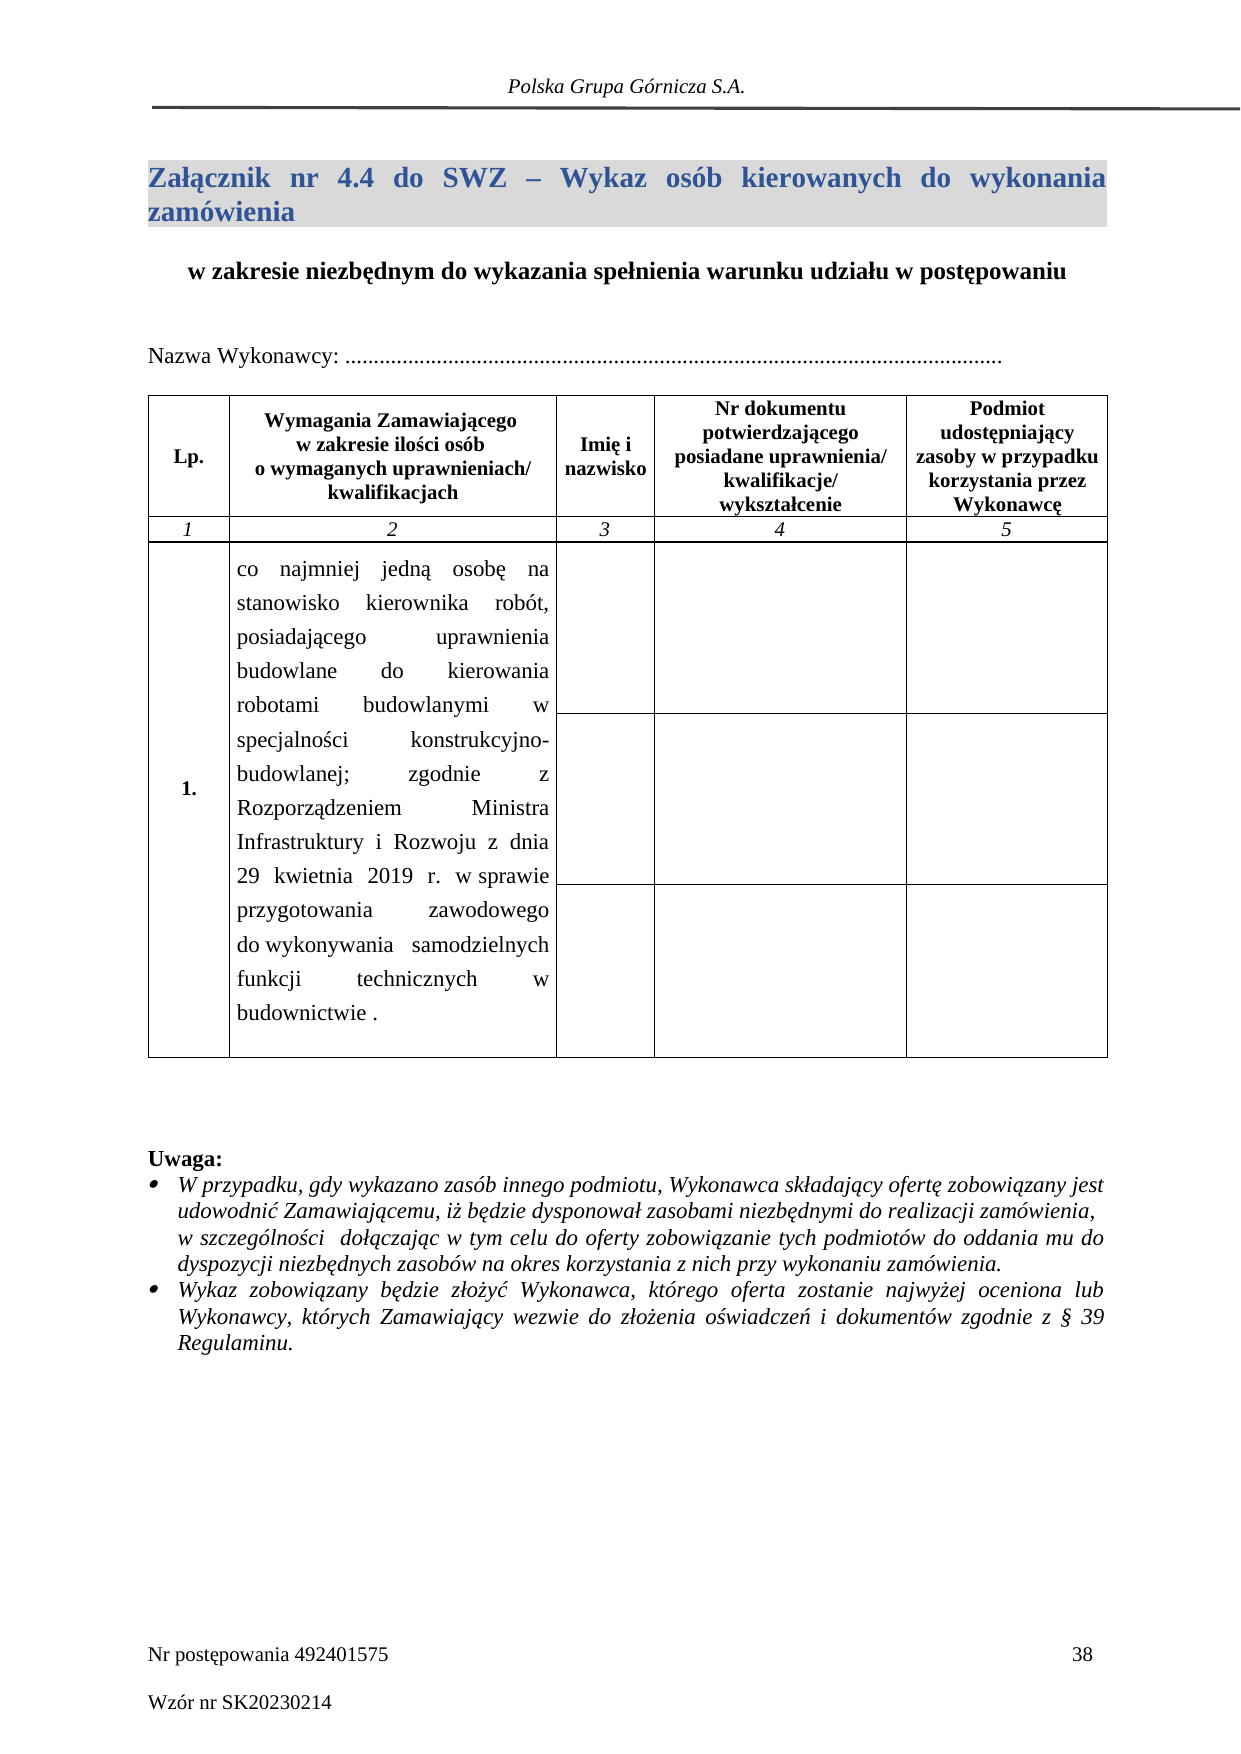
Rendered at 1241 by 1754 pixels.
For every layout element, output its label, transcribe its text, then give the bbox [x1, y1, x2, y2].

table_cell 2 [230, 517, 556, 541]
text Uwaga: [148, 1144, 1107, 1171]
list Wykaz zobowiązany będzie złożyć Wykonawca, którego oferta zostanie najwyżej oceniona lub Wykonawcy, których Zamawiający wezwie do złożenia oświadczeń i dokumentów zgodnie z § 39 Regulaminu. [148, 1276, 1107, 1355]
table_header Podmiot udostępniający zasoby w przypadku korzystania przez Wykonawcę [907, 396, 1107, 516]
table_cell [655, 714, 906, 884]
table_header Imię i nazwisko [557, 396, 654, 516]
table_cell co najmniej jedną osobę na stanowisko kierownika robót, posiadającego uprawnienia budowlane do kierowania robotami budowlanymi w specjalności konstrukcyjno-budowlanej; zgodnie z Rozporządzeniem Ministra Infrastruktury i Rozwoju z dnia 29 kwietnia 2019 r. w sprawie przygotowania zawodowego do wykonywania samodzielnych funkcji technicznych w budownictwie . [230, 543, 556, 1057]
subtitle Załącznik nr 4.4 do SWZ – Wykaz osób kierowanych do wykonania zamówienia [148, 160, 1107, 227]
table_cell 4 [655, 517, 906, 541]
table_header Nr dokumentu potwierdzającego posiadane uprawnienia/ kwalifikacje/ wykształcenie [655, 396, 906, 516]
table_cell [655, 885, 906, 1057]
table_header Lp. [149, 396, 229, 516]
text w zakresie niezbędnym do wykazania spełnienia warunku udziału w postępowaniu [148, 256, 1107, 285]
table_cell [557, 714, 654, 884]
table_cell [907, 714, 1107, 884]
table_cell [907, 885, 1107, 1057]
table_cell [655, 543, 906, 713]
list W przypadku, gdy wykazano zasób innego podmiotu, Wykonawca składający ofertę zobowiązany jest udowodnić Zamawiającemu, iż będzie dysponował zasobami niezbędnymi do realizacji zamówienia, w szczególności dołączając w tym celu do oferty zobowiązanie tych podmiotów do oddania mu do dyspozycji niezbędnych zasobów na okres korzystania z nich przy wykonaniu zamówienia. [148, 1171, 1107, 1276]
table_header Wymagania Zamawiającego w zakresie ilości osób o wymaganych uprawnieniach/ kwalifikacjach [230, 396, 556, 516]
table_cell 5 [907, 517, 1107, 541]
text Nazwa Wykonawcy: ................................................................................................................... [148, 342, 1107, 368]
table_cell 3 [557, 517, 654, 541]
table_cell 1. [149, 543, 229, 1057]
table_cell [557, 543, 654, 713]
table_cell [557, 885, 654, 1057]
table_cell [907, 543, 1107, 713]
table_cell 1 [149, 517, 229, 541]
